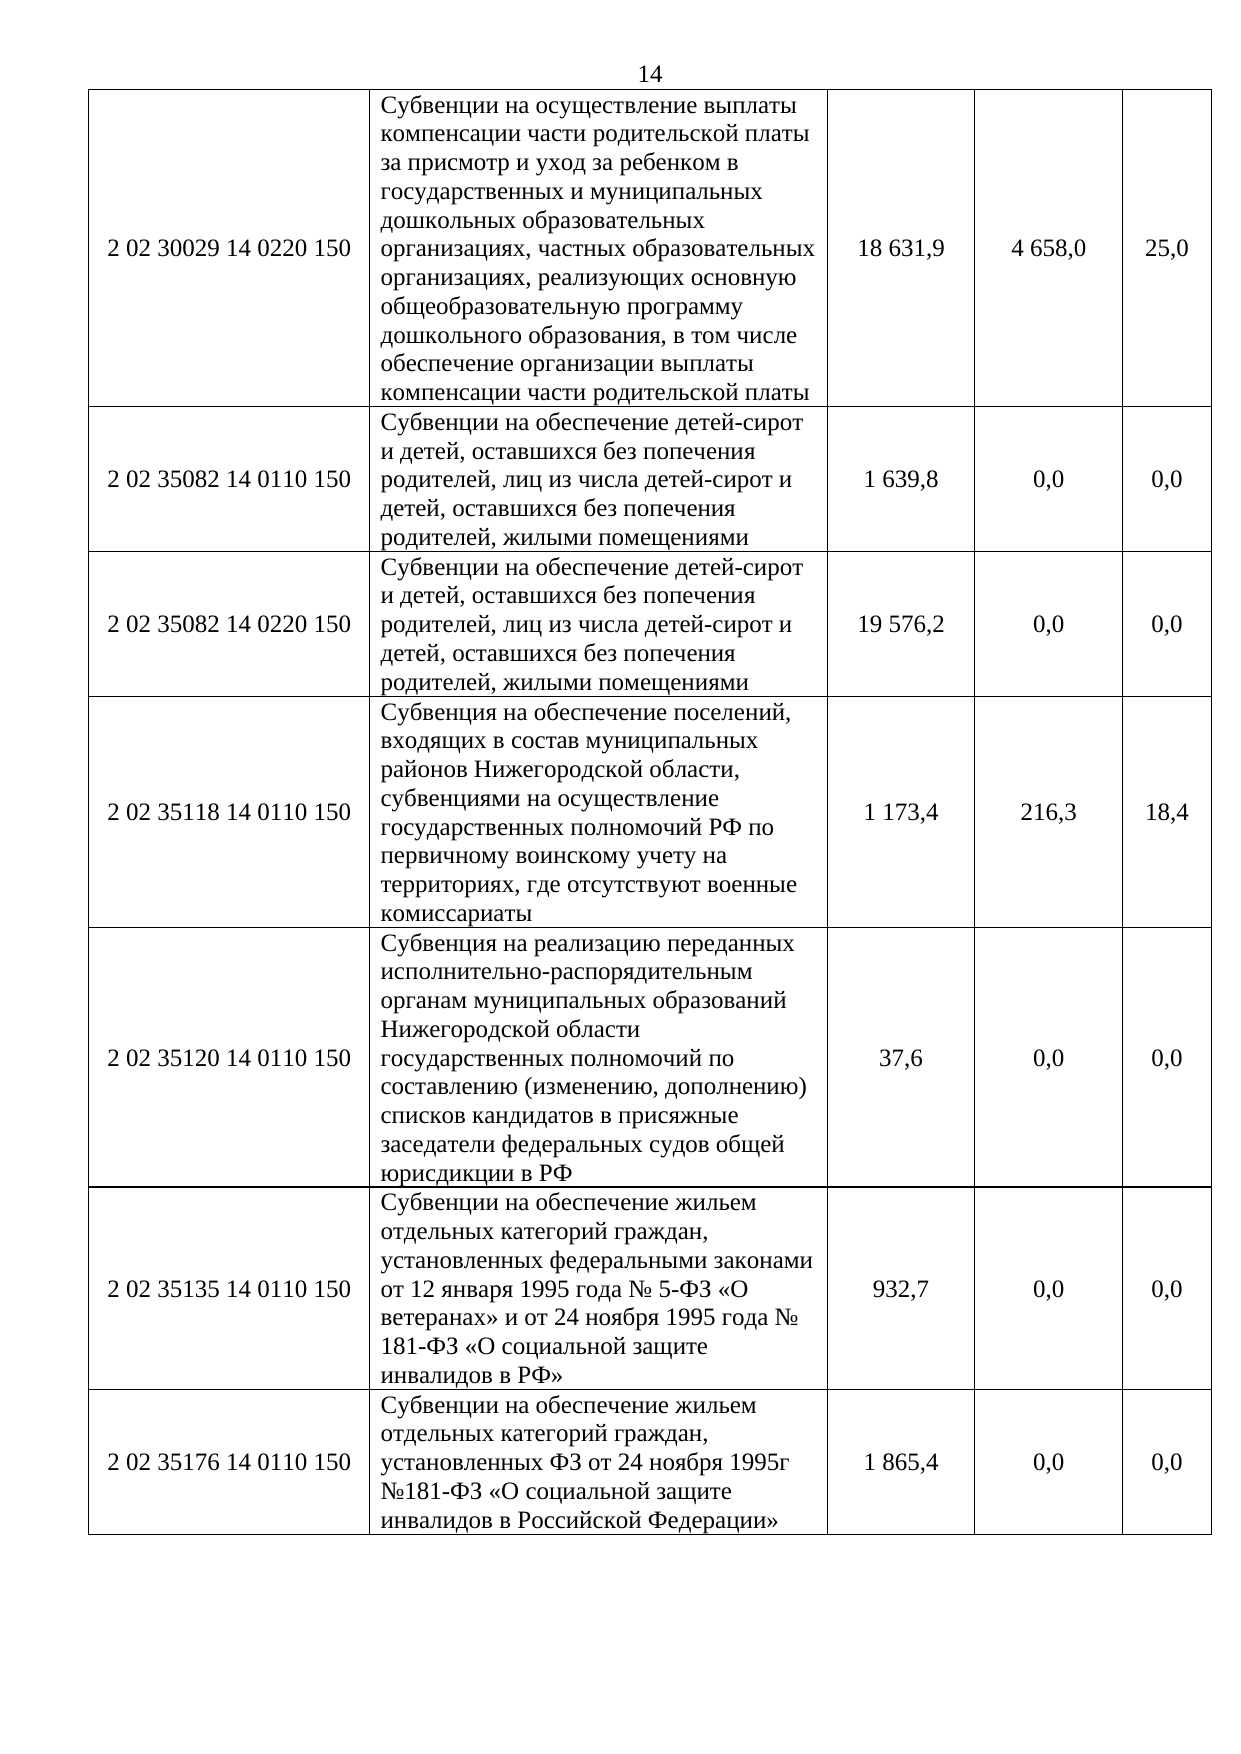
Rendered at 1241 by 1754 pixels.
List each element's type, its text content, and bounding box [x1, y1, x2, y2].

table_cell 0,0 [975, 1188, 1122, 1389]
table_cell 0,0 [1123, 928, 1211, 1186]
table_cell 0,0 [975, 1390, 1122, 1533]
table_cell 932,7 [828, 1188, 974, 1389]
table_cell 2 02 35082 14 0110 150 [89, 407, 369, 551]
table_cell 2 02 35120 14 0110 150 [89, 928, 369, 1186]
table_cell 0,0 [975, 552, 1122, 696]
table_cell Субвенции на обеспечение детей-сирот и детей, оставшихся без попечения родителей, лиц из числа детей-сирот и детей, оставшихся без попечения родителей, жилыми помещениями [370, 552, 827, 696]
table_cell 0,0 [975, 407, 1122, 551]
table_cell Субвенции на осуществление выплаты компенсации части родительской платы за присмотр и уход за ребенком в государственных и муниципальных дошкольных образовательных организациях, частных образовательных организациях, реализующих основную общеобразовательную программу дошкольного образования, в том числе обеспечение организации выплаты компенсации части родительской платы [370, 90, 827, 406]
table_cell Субвенции на обеспечение жильем отдельных категорий граждан, установленных ФЗ от 24 ноября 1995г №181-ФЗ «О социальной защите инвалидов в Российской Федерации» [370, 1390, 827, 1533]
table_cell 1 865,4 [828, 1390, 974, 1533]
table_cell 0,0 [1123, 1390, 1211, 1533]
table_cell 0,0 [1123, 1188, 1211, 1389]
table_cell 2 02 35118 14 0110 150 [89, 697, 369, 927]
table_cell 37,6 [828, 928, 974, 1186]
table_cell Субвенция на обеспечение поселений, входящих в состав муниципальных районов Нижегородской области, субвенциями на осуществление государственных полномочий РФ по первичному воинскому учету на территориях, где отсутствуют военные комиссариаты [370, 697, 827, 927]
table_cell 2 02 35082 14 0220 150 [89, 552, 369, 696]
table_cell 0,0 [1123, 552, 1211, 696]
table_cell 18,4 [1123, 697, 1211, 927]
table_cell 2 02 35135 14 0110 150 [89, 1188, 369, 1389]
table_cell 1 173,4 [828, 697, 974, 927]
table_cell Субвенции на обеспечение жильем отдельных категорий граждан, установленных федеральными законами от 12 января 1995 года № 5-ФЗ «О ветеранах» и от 24 ноября 1995 года № 181-ФЗ «О социальной защите инвалидов в РФ» [370, 1188, 827, 1389]
table_cell 216,3 [975, 697, 1122, 927]
table_cell 1 639,8 [828, 407, 974, 551]
table_cell 19 576,2 [828, 552, 974, 696]
table_cell 4 658,0 [975, 90, 1122, 406]
table_cell 25,0 [1123, 90, 1211, 406]
table_cell 2 02 30029 14 0220 150 [89, 90, 369, 406]
table_cell 2 02 35176 14 0110 150 [89, 1390, 369, 1533]
table_cell Субвенция на реализацию переданных исполнительно-распорядительным органам муниципальных образований Нижегородской области государственных полномочий по составлению (изменению, дополнению) списков кандидатов в присяжные заседатели федеральных судов общей юрисдикции в РФ [370, 928, 827, 1186]
table_cell 0,0 [975, 928, 1122, 1186]
table_cell 18 631,9 [828, 90, 974, 406]
table_cell 0,0 [1123, 407, 1211, 551]
table_cell Субвенции на обеспечение детей-сирот и детей, оставшихся без попечения родителей, лиц из числа детей-сирот и детей, оставшихся без попечения родителей, жилыми помещениями [370, 407, 827, 551]
